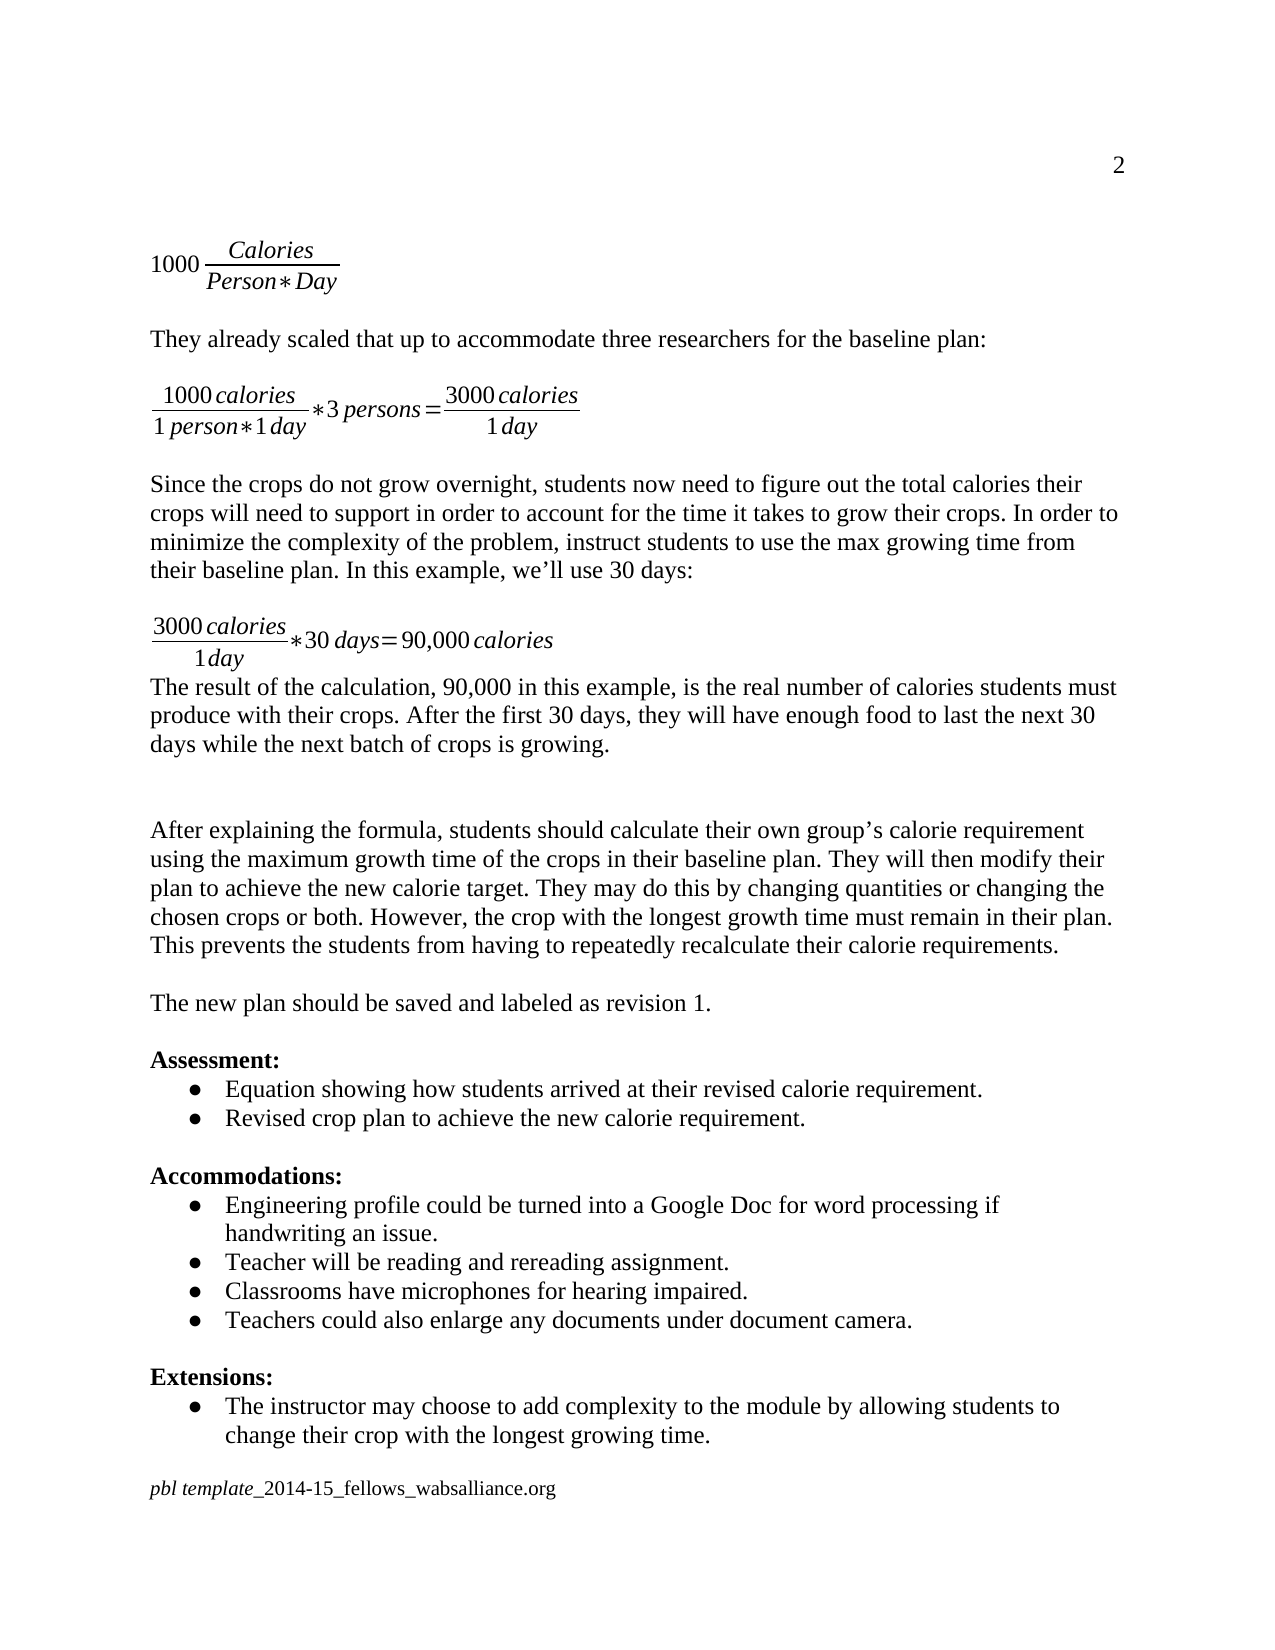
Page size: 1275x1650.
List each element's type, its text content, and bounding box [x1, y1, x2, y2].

list Classrooms have microphones for hearing impaired. [187, 1276, 1125, 1305]
text Accommodations: [150, 1161, 1125, 1189]
text The new plan should be saved and labeled as revision 1. [150, 988, 1125, 1017]
list Revised crop plan to achieve the new calorie requirement. [187, 1103, 1125, 1132]
list The instructor may choose to add complexity to the module by allowing students to change their crop with the longest growing time. [187, 1391, 1125, 1449]
list Equation showing how students arrived at their revised calorie requirement. [187, 1074, 1125, 1103]
list Teacher will be reading and rereading assignment. [187, 1247, 1125, 1276]
text Since the crops do not grow overnight, students now need to figure out the total calories their crops will need to support in order to account for the time it takes to grow their crops. In order to minimize the complexity of the problem, instruct students to use the max growing time from their baseline plan. In this example, we’ll use 30 days: [150, 469, 1125, 584]
text The result of the calculation, 90,000 in this example, is the real number of calories students must produce with their crops. After the first 30 days, they will have enough food to last the next 30 days while the next batch of crops is growing. [150, 672, 1125, 758]
text Extensions: [150, 1362, 1125, 1391]
text They already scaled that up to accommodate three researchers for the baseline plan: [150, 324, 1125, 353]
text Assessment: [150, 1046, 1125, 1074]
text After explaining the formula, students should calculate their own group’s calorie requirement using the maximum growth time of the crops in their baseline plan. They will then modify their plan to achieve the new calorie target. They may do this by changing quantities or changing the chosen crops or both. However, the crop with the longest growth time must remain in their plan. This prevents the students from having to repeatedly recalculate their calorie requirements. [150, 816, 1125, 959]
list Engineering profile could be turned into a Google Doc for word processing if handwriting an issue. [187, 1189, 1125, 1247]
list Teachers could also enlarge any documents under document camera. [187, 1305, 1125, 1334]
